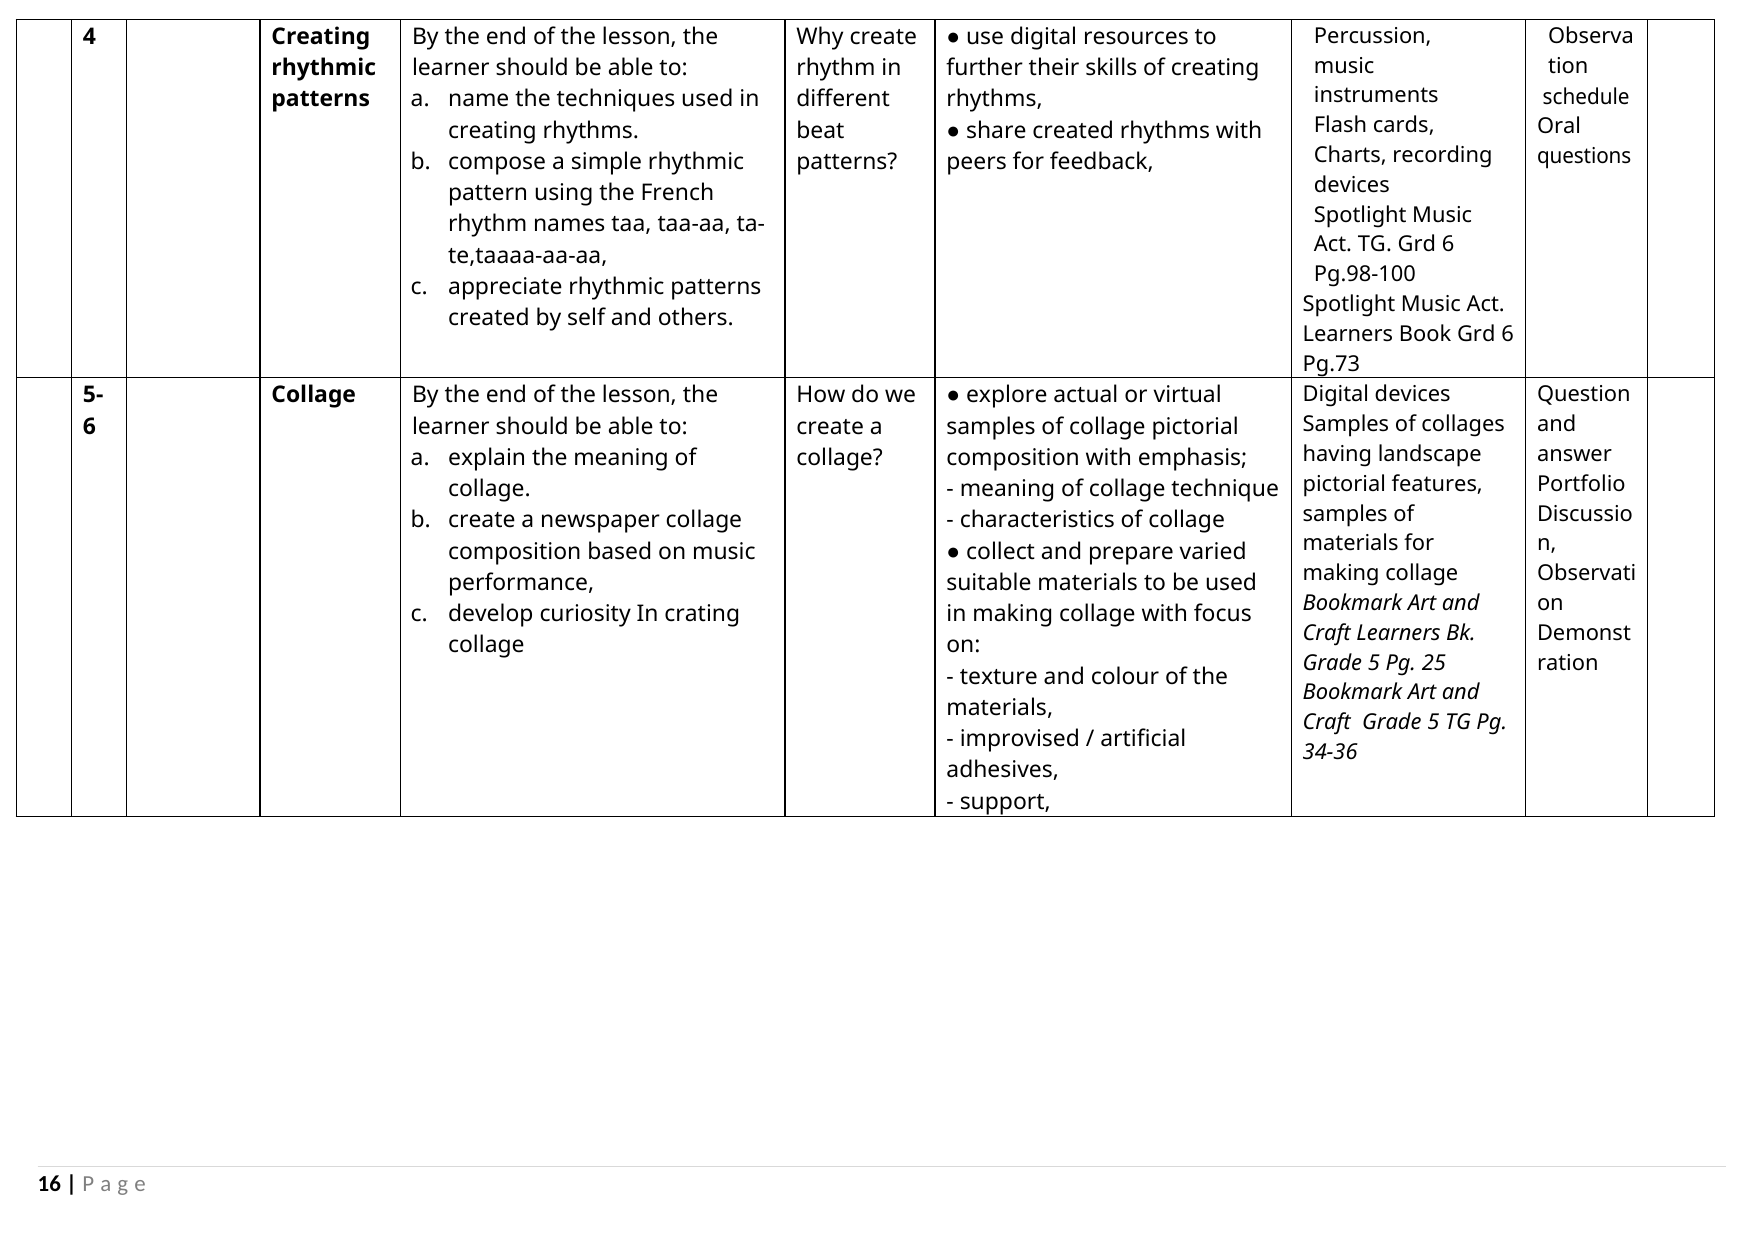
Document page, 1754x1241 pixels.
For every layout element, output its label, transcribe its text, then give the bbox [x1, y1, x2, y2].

table_cell [17, 20, 71, 377]
table_cell [17, 378, 71, 816]
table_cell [1526, 20, 1647, 377]
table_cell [261, 20, 400, 377]
table_cell By the end of the lesson, the learner should be able to: explain the meaning of collage. create a newspaper collage composition based on music performance, develop curiosity In crating collage [401, 378, 784, 816]
table_cell Percussion, music instruments Flash cards, Charts, recording devices Spotlight Music Act. TG. Grd 6 Pg.98-100 Spotlight Music Act. Learners Book Grd 6 Pg.73 [1292, 20, 1525, 377]
table_cell Collage [261, 378, 400, 816]
table_cell [1648, 378, 1714, 816]
table_cell Digital devices Samples of collages having landscape pictorial features, samples of materials for making collage Bookmark Art and Craft Learners Bk. Grade 5 Pg. 25 Bookmark Art and Craft Grade 5 TG Pg. 34-36 [1292, 378, 1525, 816]
table_cell Question and answer Portfolio Discussion, Observation Demonstration [1526, 378, 1647, 816]
table_cell [1648, 20, 1714, 377]
table_cell [127, 20, 259, 377]
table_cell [786, 20, 934, 377]
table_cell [401, 20, 784, 377]
table_cell 4 [72, 20, 126, 377]
table_cell ● explore actual or virtual samples of collage pictorial composition with emphasis; - meaning of collage technique - characteristics of collage ● collect and prepare varied suitable materials to be used in making collage with focus on: - texture and colour of the materials, - improvised / artificial adhesives, - support, [936, 378, 1291, 816]
table_cell How do we create a collage? [786, 378, 934, 816]
table_cell 5-6 [72, 378, 126, 816]
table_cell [936, 20, 1291, 377]
table_cell [127, 378, 259, 816]
